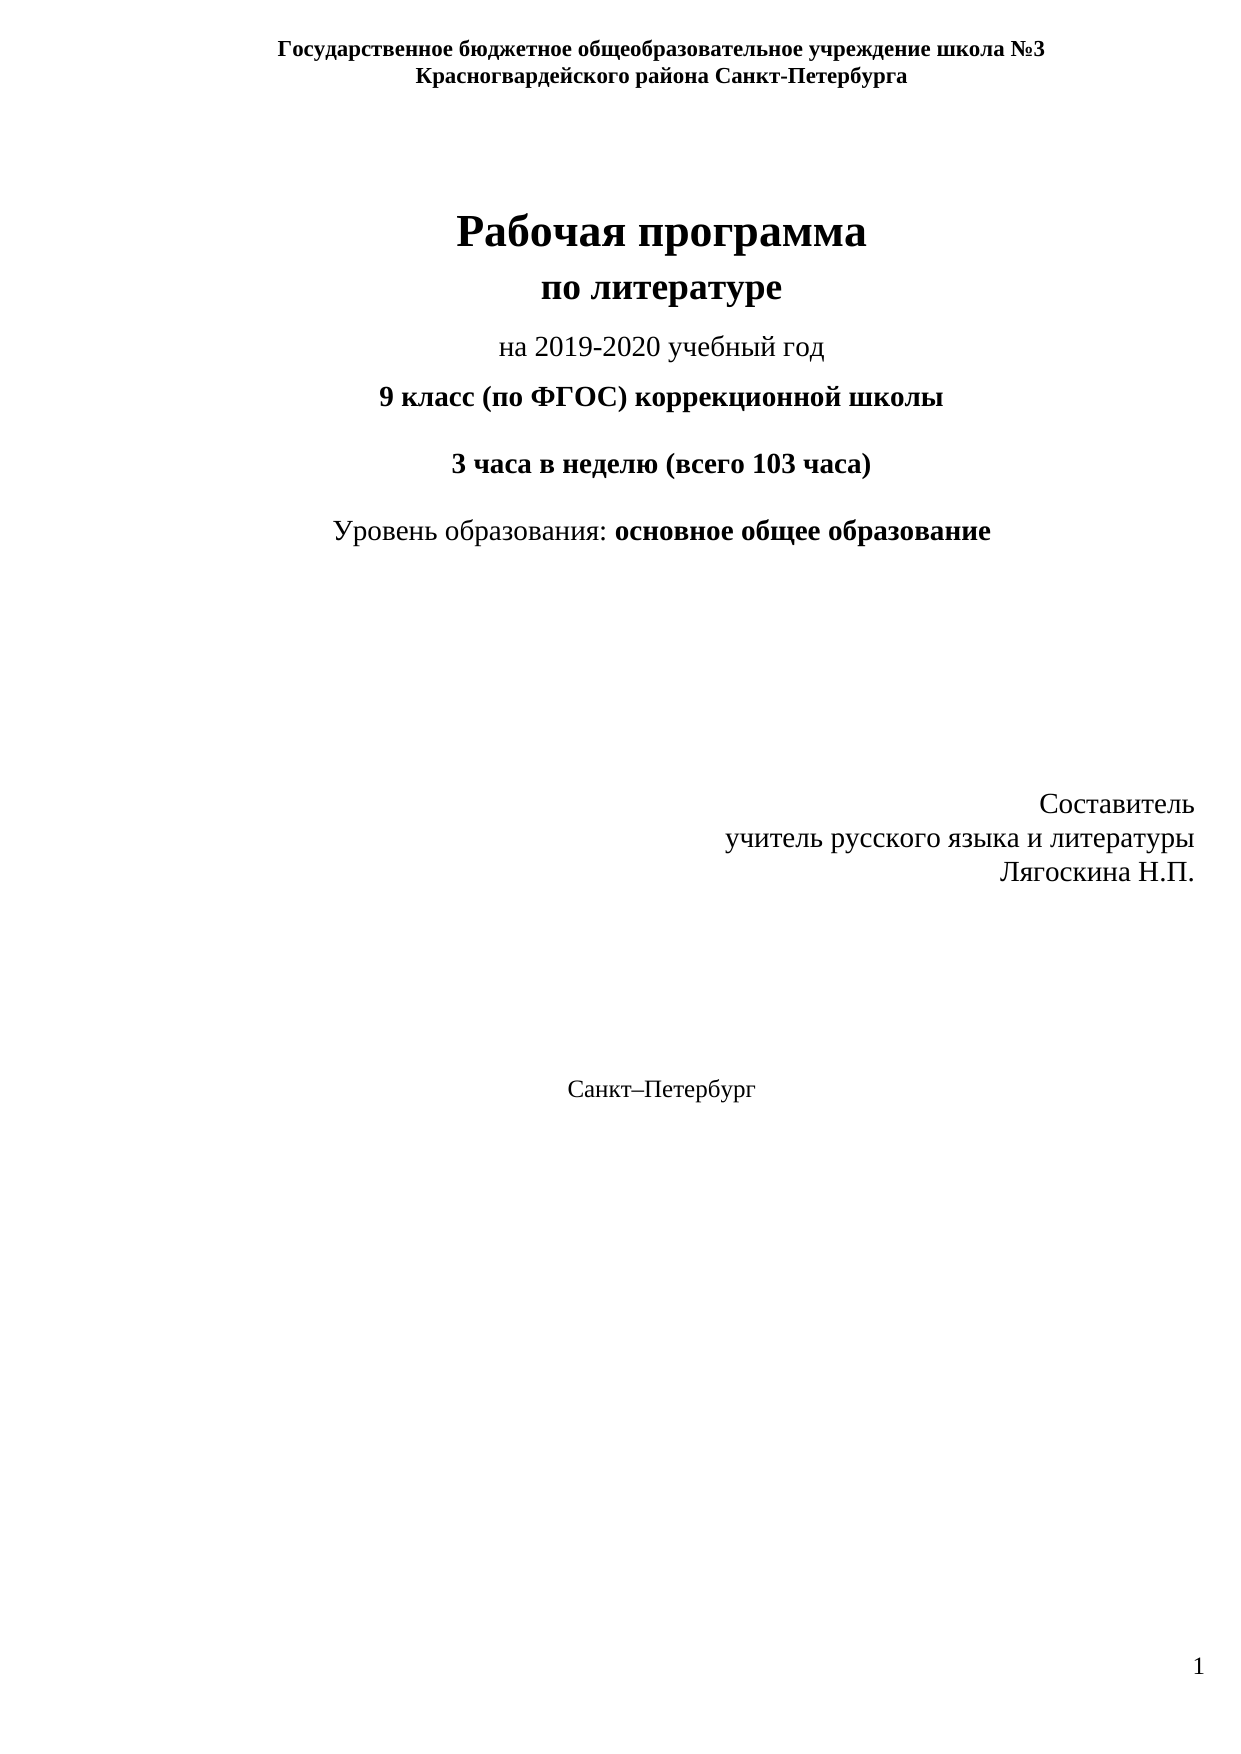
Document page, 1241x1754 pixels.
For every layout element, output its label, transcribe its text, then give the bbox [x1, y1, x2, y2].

text Составитель [118, 787, 1195, 820]
text 3 часа в неделю (всего 103 часа) [118, 446, 1205, 480]
text по литературе [118, 264, 1205, 307]
text на 2019-2020 учебный год [118, 329, 1205, 362]
text Уровень образования: основное общее образование [118, 513, 1205, 547]
text Рабочая программа [118, 204, 1205, 256]
text Государственное бюджетное общеобразовательное учреждение школа №3 [118, 35, 1205, 62]
text 9 класс (по ФГОС) коррекционной школы [118, 379, 1205, 413]
text Красногвардейского района Санкт-Петербурга [118, 62, 1205, 88]
text Санкт–Петербург [118, 1074, 1205, 1103]
text учитель русского языка и литературы Лягоскина Н.П. [118, 820, 1195, 887]
